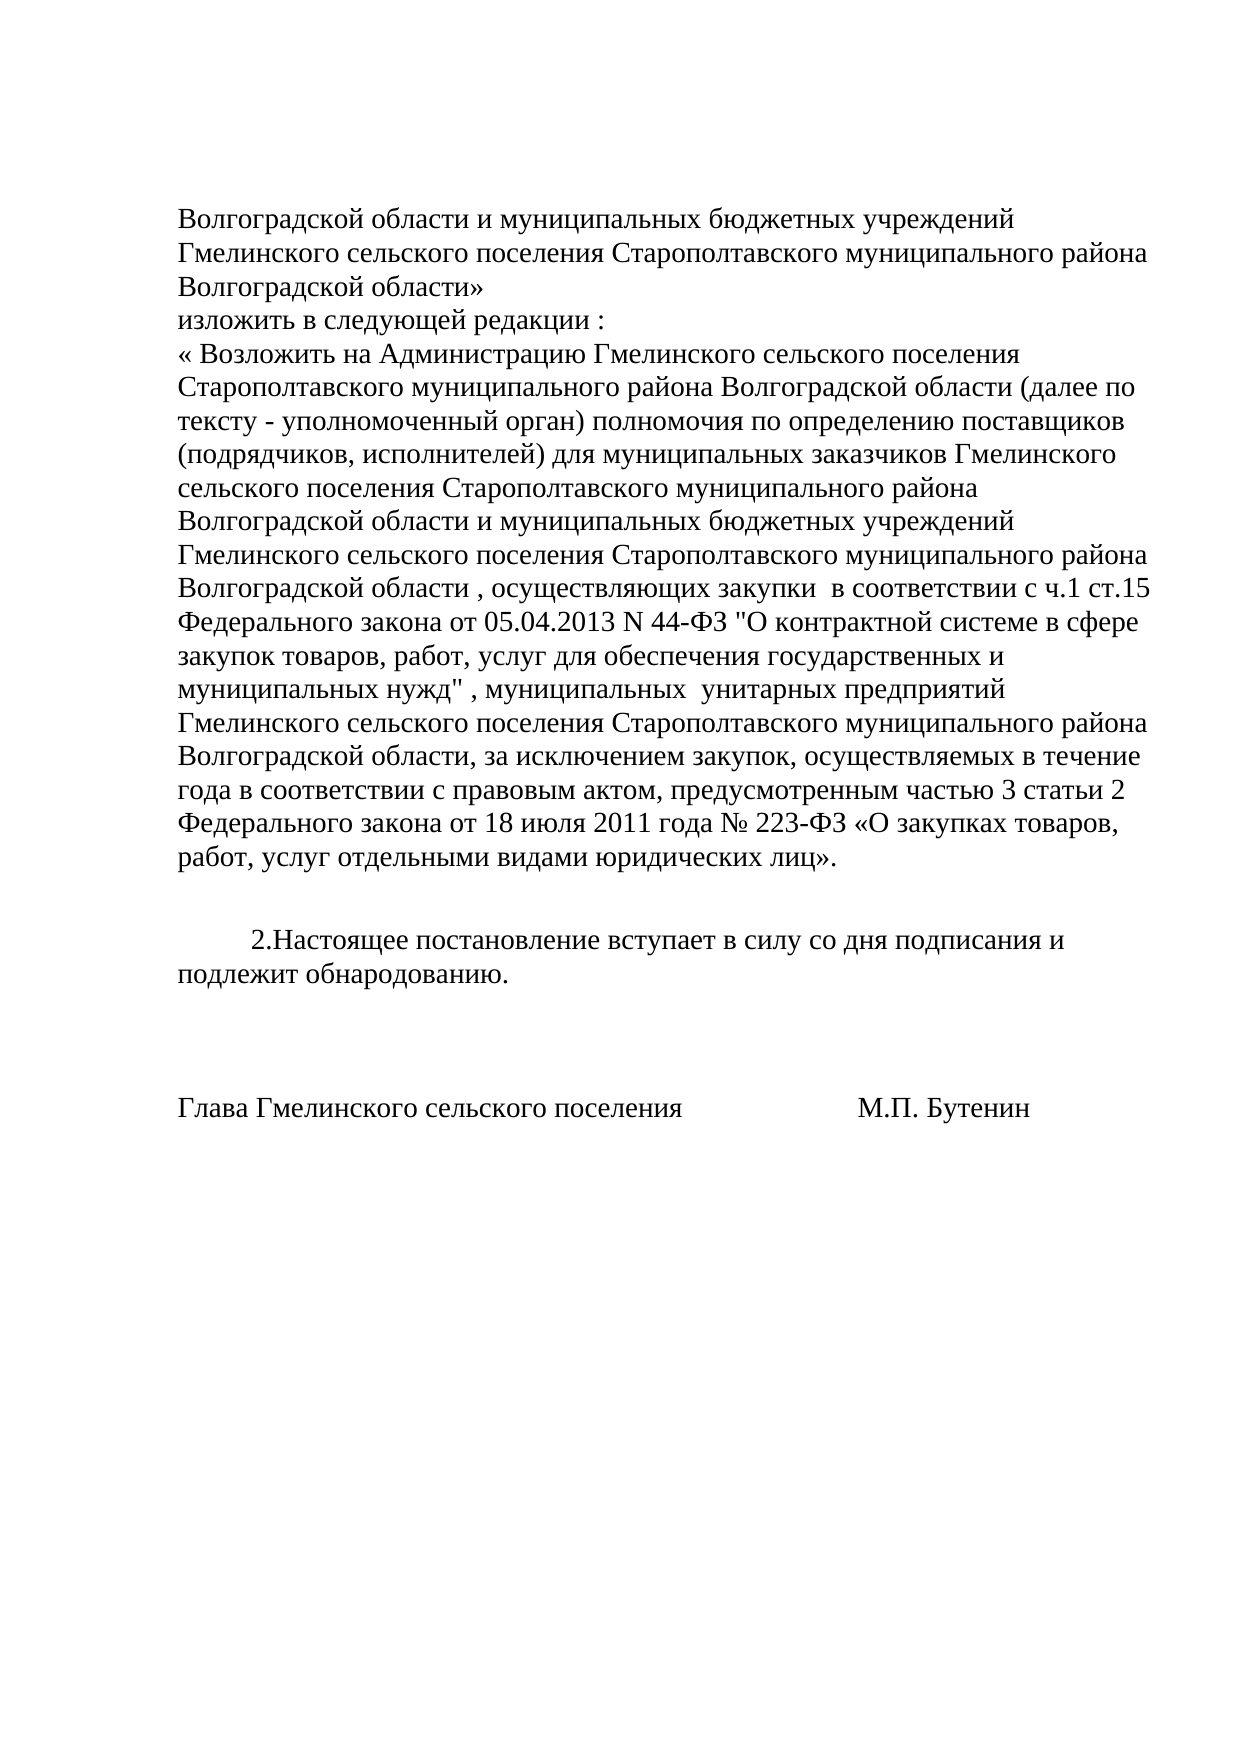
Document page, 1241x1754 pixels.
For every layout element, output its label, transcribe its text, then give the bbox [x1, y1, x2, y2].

text Глава Гмелинского сельского поселения М.П. Бутенин [177, 1090, 1152, 1124]
title 2.Настоящее постановление вступает в силу со дня подписания и подлежит обнародованию. [177, 922, 1152, 989]
text Волгоградской области и муниципальных бюджетных учреждений Гмелинского сельского поселения Старополтавского муниципального района Волгоградской области» изложить в следующей редакции : « Возложить на Администрацию Гмелинского сельского поселения Старополтавского муниципального района Волгоградской области (далее по тексту - уполномоченный орган) полномочия по определению поставщиков (подрядчиков, исполнителей) для муниципальных заказчиков Гмелинского сельского поселения Старополтавского муниципального района Волгоградской области и муниципальных бюджетных учреждений Гмелинского сельского поселения Старополтавского муниципального района Волгоградской области , осуществляющих закупки в соответствии с ч.1 ст.15 Федерального закона от 05.04.2013 N 44-ФЗ "О контрактной системе в сфере закупок товаров, работ, услуг для обеспечения государственных и муниципальных нужд" , муниципальных унитарных предприятий Гмелинского сельского поселения Старополтавского муниципального района Волгоградской области, за исключением закупок, осуществляемых в течение года в соответствии с правовым актом, предусмотренным частью 3 статьи 2 Федерального закона от 18 июля 2011 года № 223-ФЗ «О закупках товаров, работ, услуг отдельными видами юридических лиц». [177, 202, 1152, 872]
